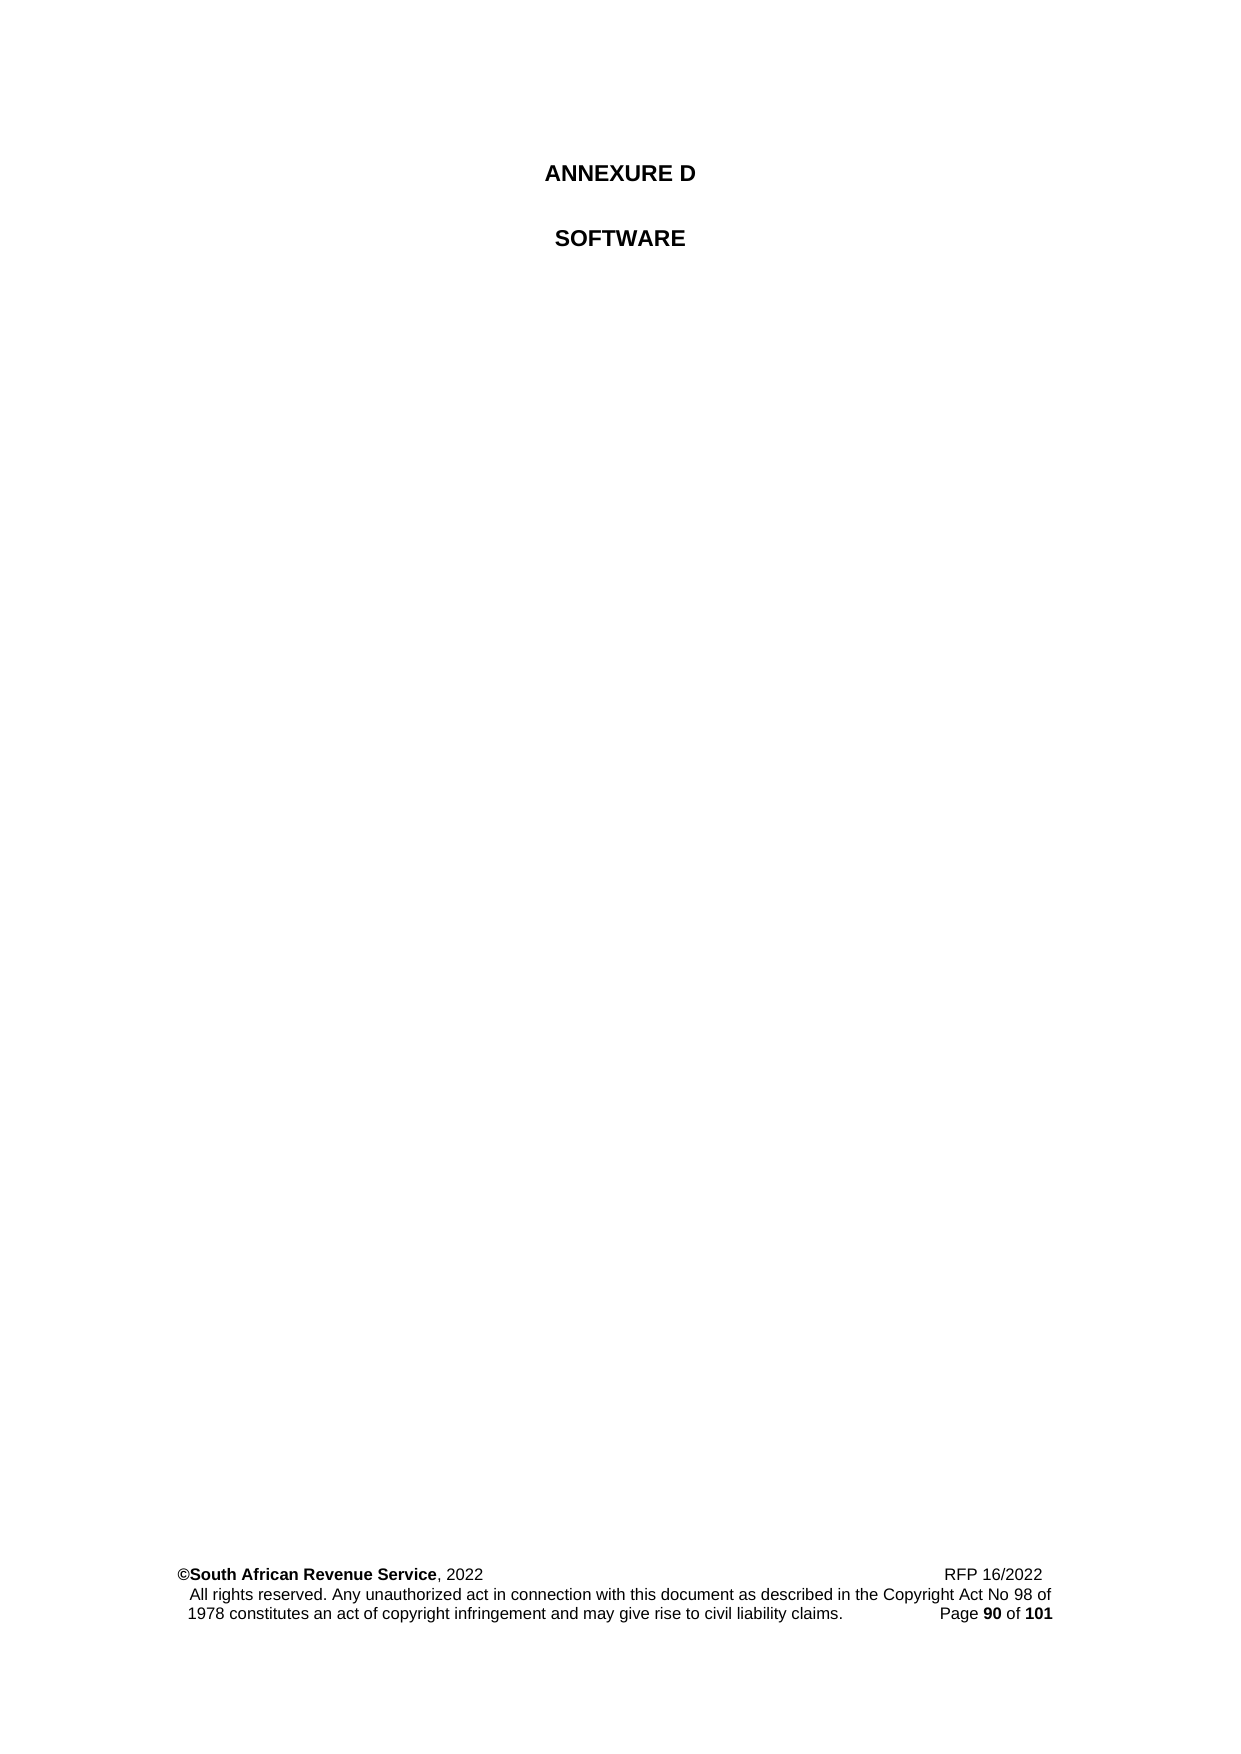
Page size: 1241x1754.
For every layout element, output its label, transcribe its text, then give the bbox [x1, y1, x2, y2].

text annexure D [177, 160, 1063, 187]
text software [177, 225, 1063, 251]
